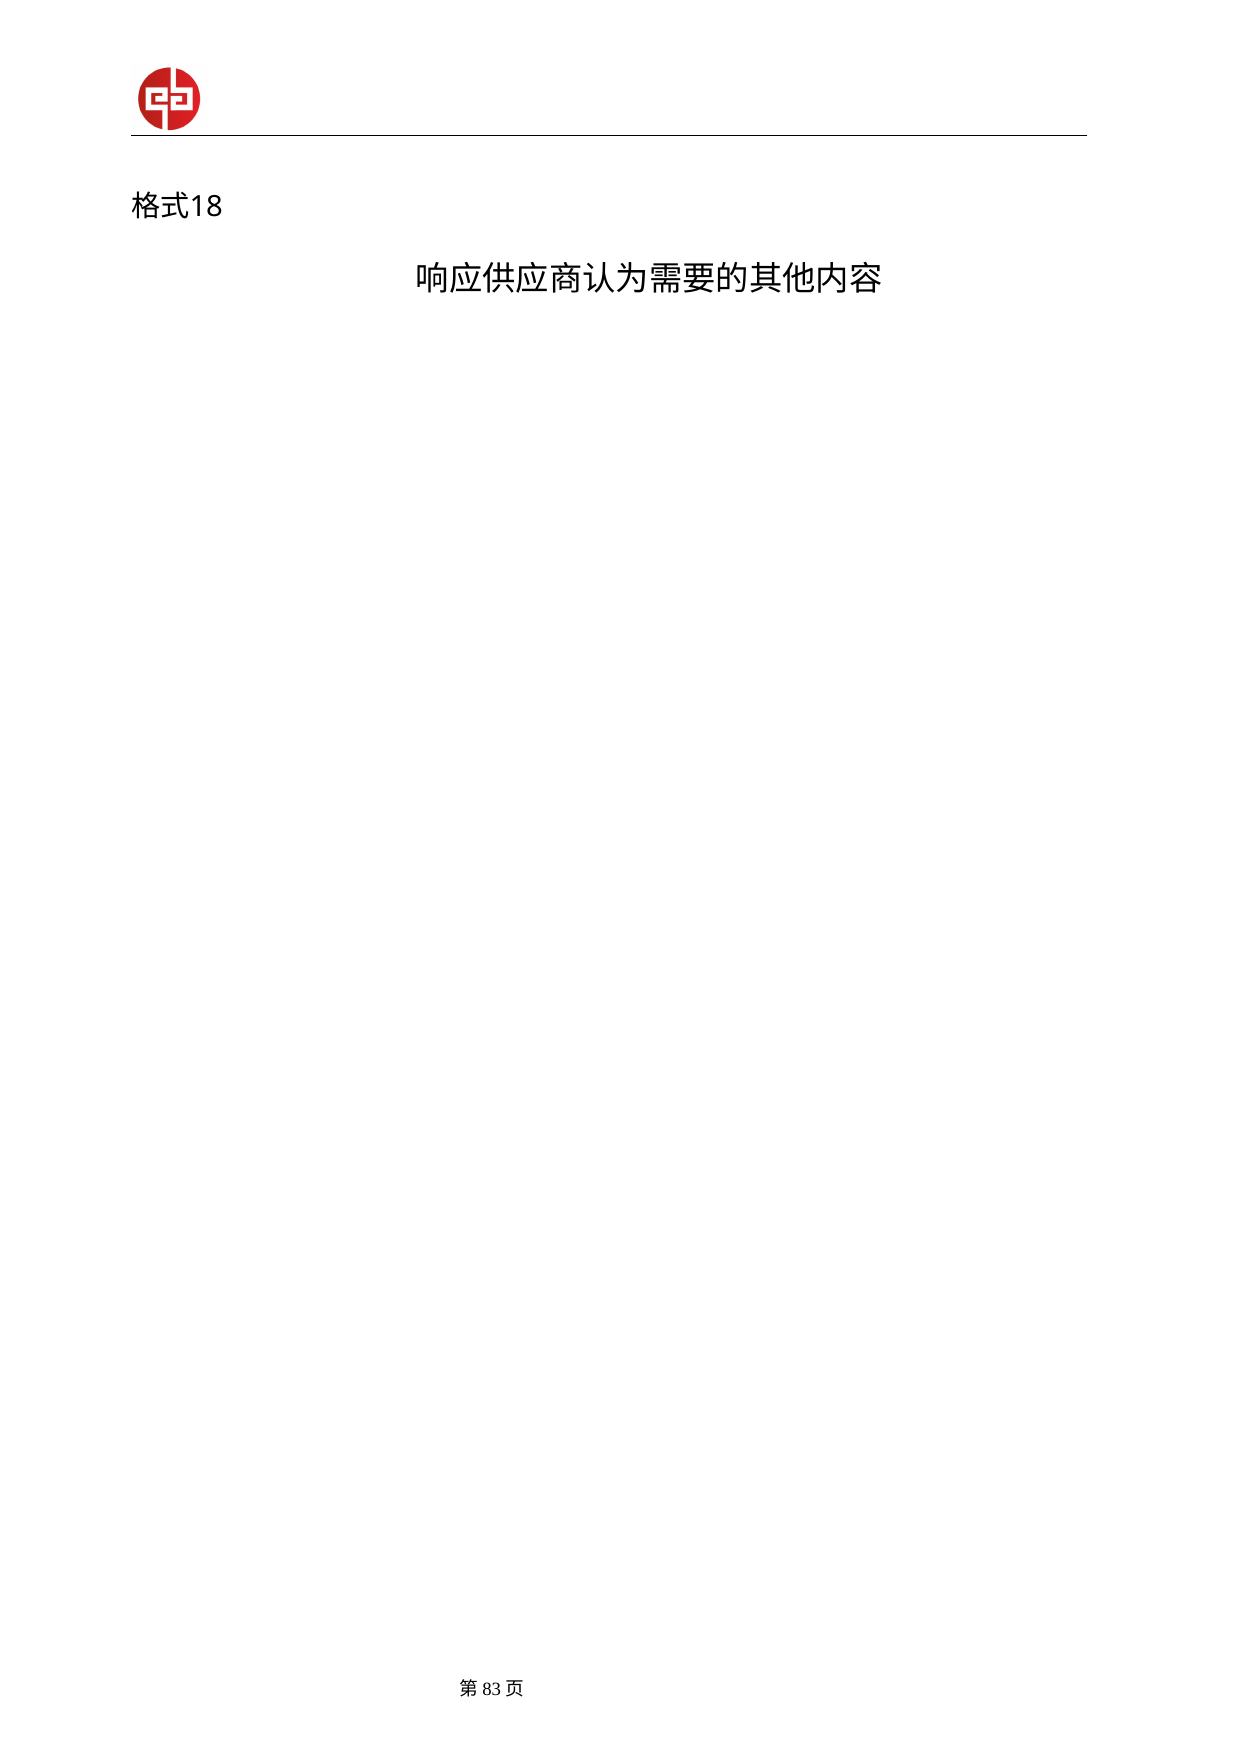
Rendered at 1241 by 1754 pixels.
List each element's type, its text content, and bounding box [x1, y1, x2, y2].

picture [131, 65, 207, 133]
subtitle 响应供应商认为需要的其他内容 [416, 252, 1087, 300]
